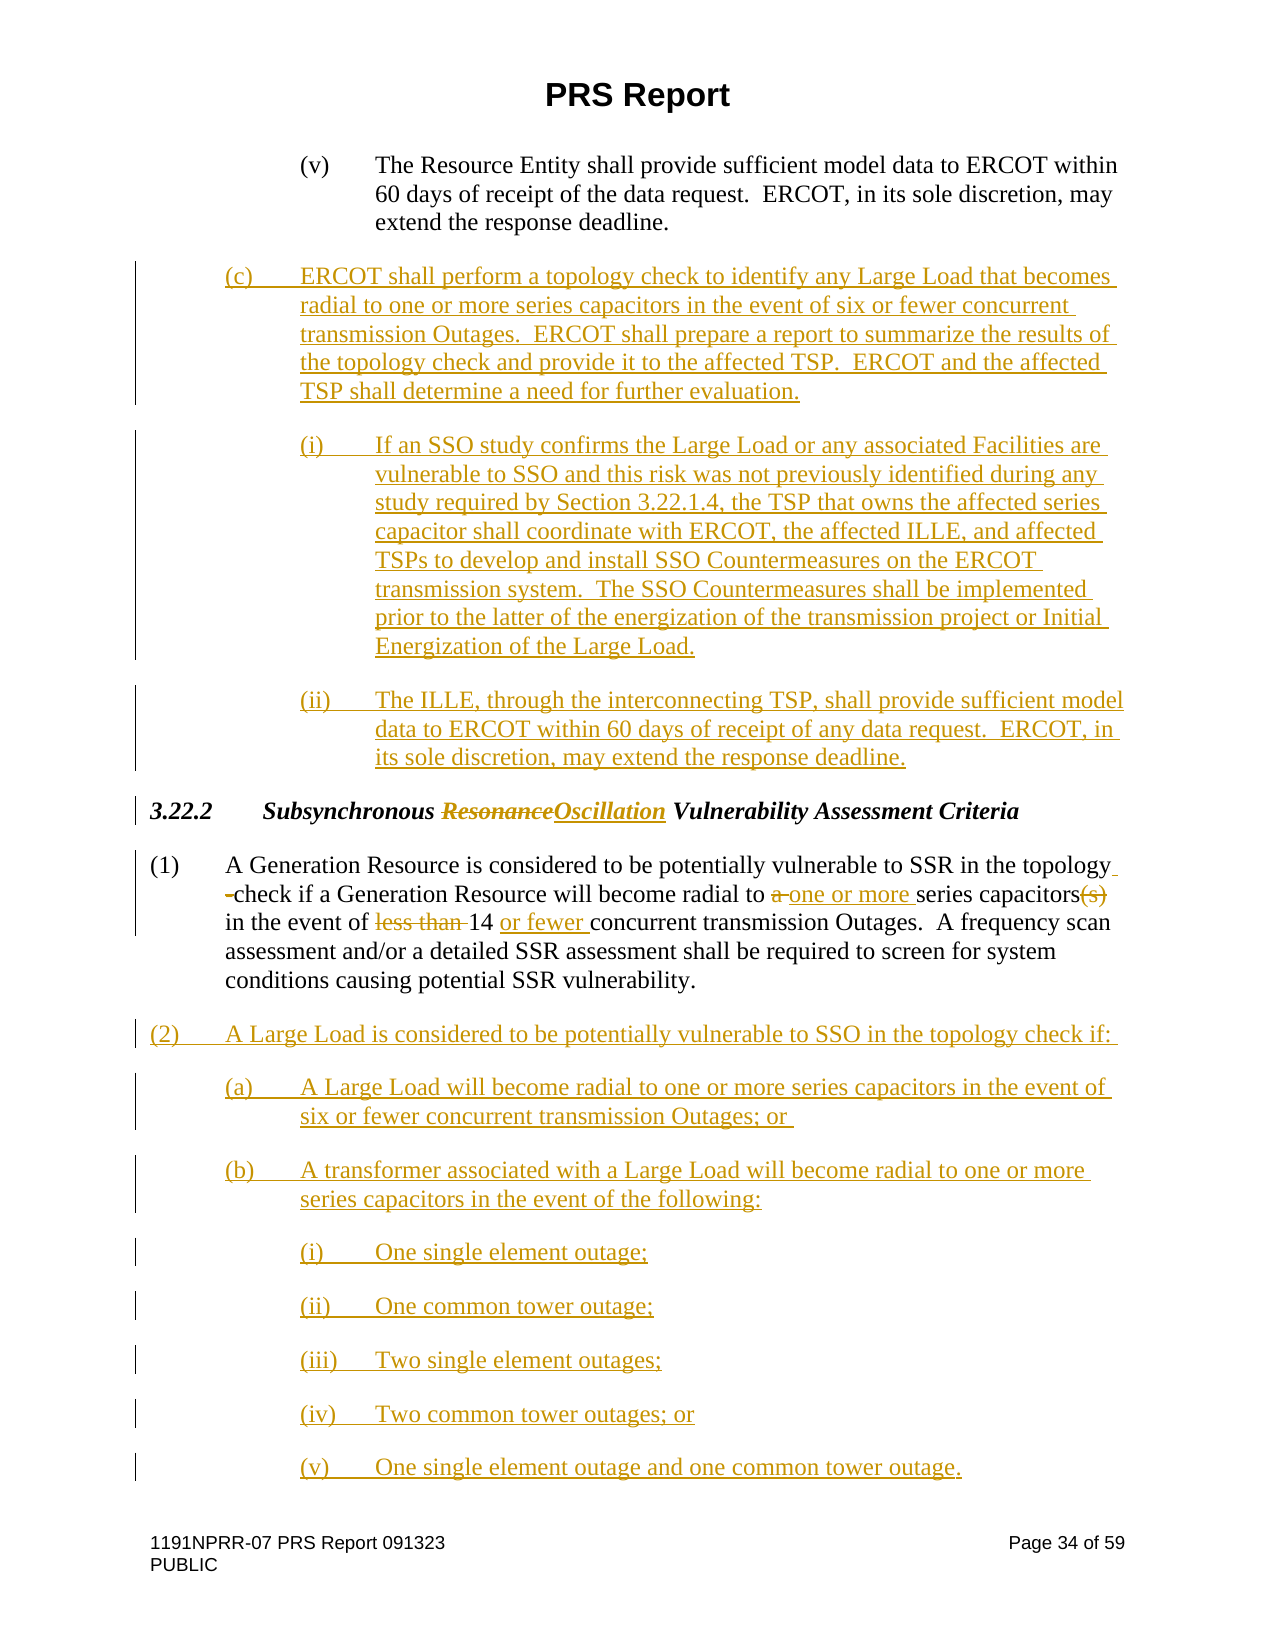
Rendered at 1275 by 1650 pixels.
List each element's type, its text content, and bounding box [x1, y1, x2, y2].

text (1) A Generation Resource is considered to be potentially vulnerable to SSR in the topologycheck if a Generation Resource will become radial to series capacitors in the event of 14 concurrent transmission Outages. A frequency scan assessment and/or a detailed SSR assessment shall be required to screen for system conditions causing potential SSR vulnerability. [150, 850, 1125, 994]
text 3.22.2 Subsynchronous Vulnerability Assessment Criteria [150, 796, 1125, 825]
text (v) The Resource Entity shall provide sufficient model data to ERCOT within 60 days of receipt of the data request. ERCOT, in its sole discretion, may extend the response deadline. [300, 150, 1125, 236]
